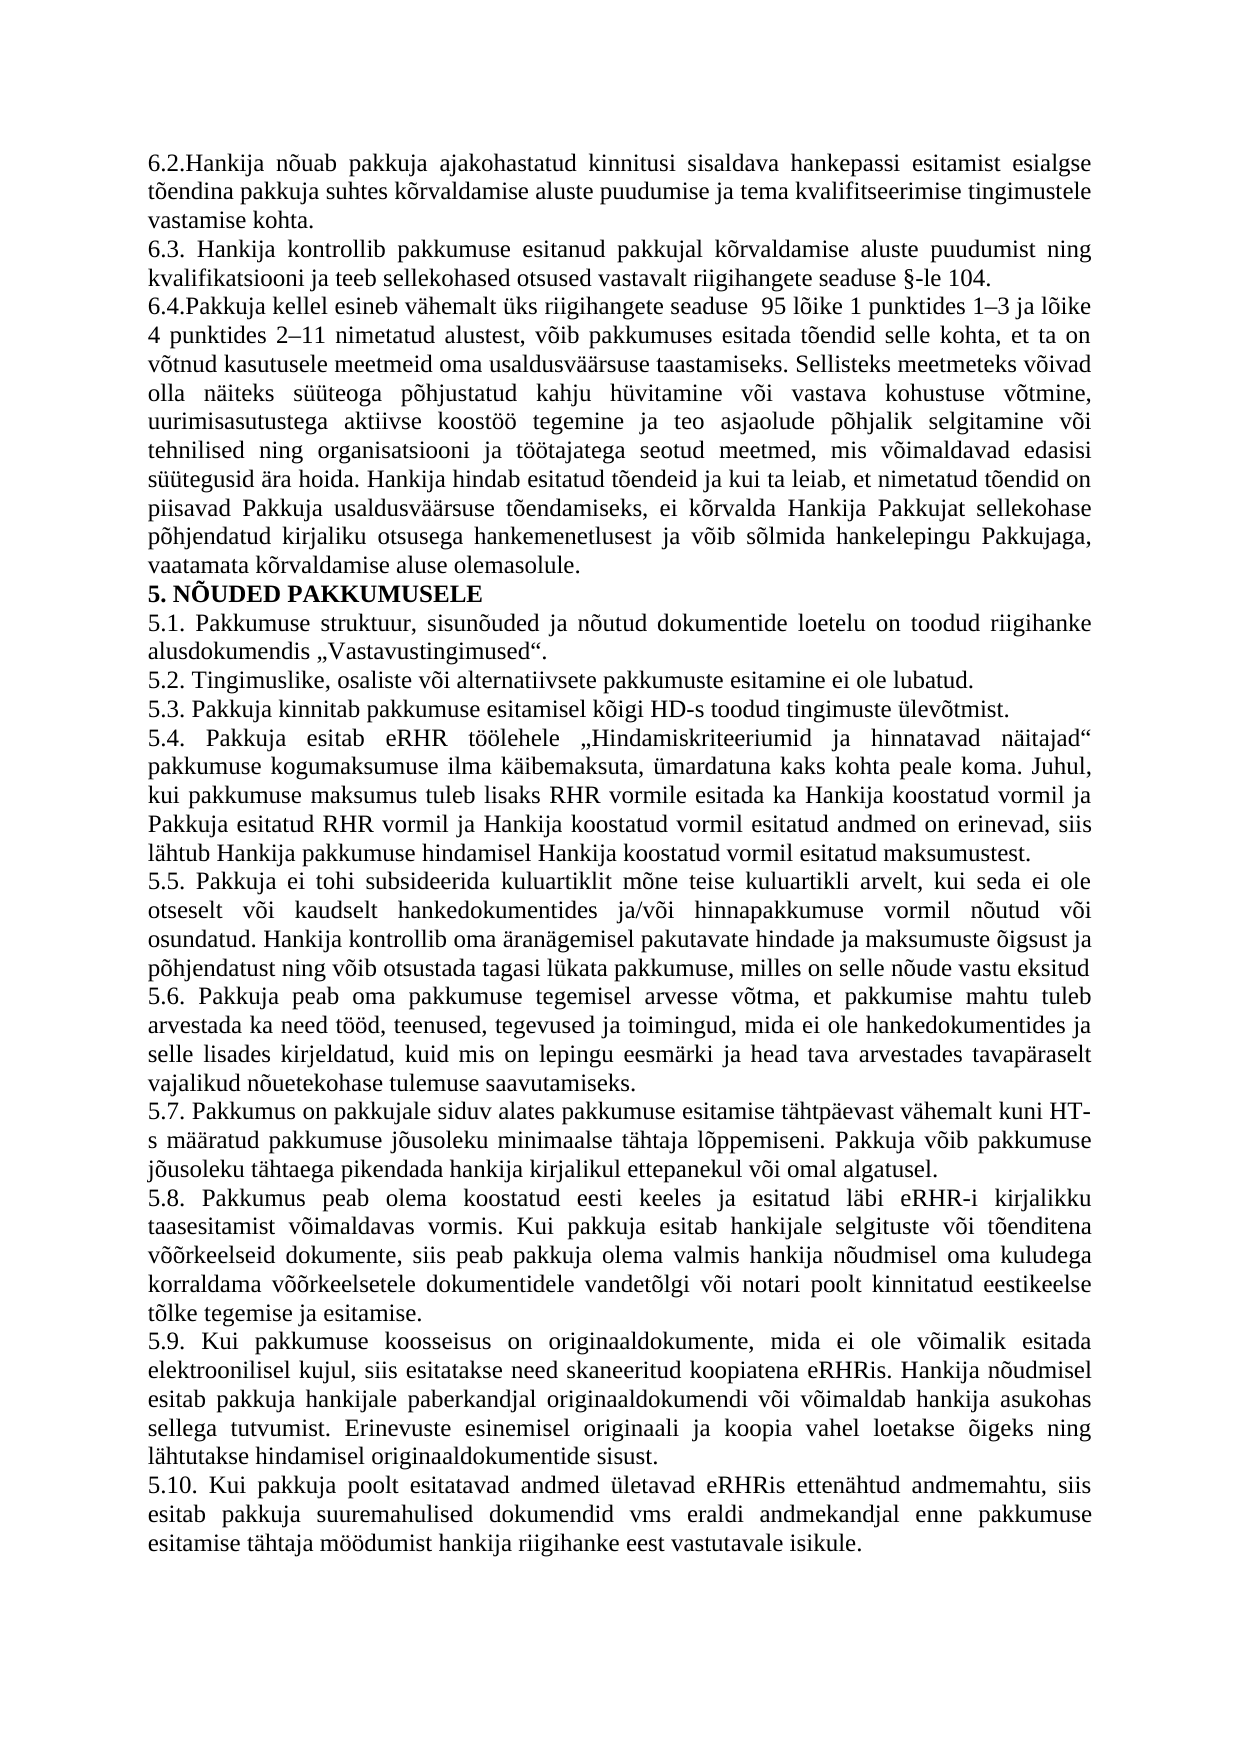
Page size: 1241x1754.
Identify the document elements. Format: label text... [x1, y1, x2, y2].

text 5.8. Pakkumus peab olema koostatud eesti keeles ja esitatud läbi eRHR-i kirjalikku taasesitamist võimaldavas vormis. Kui pakkuja esitab hankijale selgituste või tõenditena võõrkeelseid dokumente, siis peab pakkuja olema valmis hankija nõudmisel oma kuludega korraldama võõrkeelsetele dokumentidele vandetõlgi või notari poolt kinnitatud eestikeelse tõlke tegemise ja esitamise. [148, 1183, 1093, 1326]
text 5.3. Pakkuja kinnitab pakkumuse esitamisel kõigi HD-s toodud tingimuste ülevõtmist. [148, 694, 1093, 723]
text 5.1. Pakkumuse struktuur, sisunõuded ja nõutud dokumentide loetelu on toodud riigihanke alusdokumendis „Vastavustingimused“. [148, 608, 1093, 665]
text 5.4. Pakkuja esitab eRHR töölehele „Hindamiskriteeriumid ja hinnatavad näitajad“ pakkumuse kogumaksumuse ilma käibemaksuta, ümardatuna kaks kohta peale koma. Juhul, kui pakkumuse maksumus tuleb lisaks RHR vormile esitada ka Hankija koostatud vormil ja Pakkuja esitatud RHR vormil ja Hankija koostatud vormil esitatud andmed on erinevad, siis lähtub Hankija pakkumuse hindamisel Hankija koostatud vormil esitatud maksumustest. [148, 723, 1093, 866]
list Hankija kontrollib pakkumuse esitanud pakkujal kõrvaldamise aluste puudumist ning kvalifikatsiooni ja teeb sellekohased otsused vastavalt riigihangete seaduse §-le 104. [148, 234, 1093, 291]
text 5.10. Kui pakkuja poolt esitatavad andmed ületavad eRHRis ettenähtud andmemahtu, siis esitab pakkuja suuremahulised dokumendid vms eraldi andmekandjal enne pakkumuse esitamise tähtaja möödumist hankija riigihanke eest vastutavale isikule. [148, 1470, 1093, 1556]
text 5. NÕUDED PAKKUMUSELE [148, 579, 1093, 608]
list Hankija nõuab pakkuja ajakohastatud kinnitusi sisaldava hankepassi esitamist esialgse tõendina pakkuja suhtes kõrvaldamise aluste puudumise ja tema kvalifitseerimise tingimustele vastamise kohta. [148, 148, 1093, 234]
text 5.7. Pakkumus on pakkujale siduv alates pakkumuse esitamise tähtpäevast vähemalt kuni HT-s määratud pakkumuse jõusoleku minimaalse tähtaja lõppemiseni. Pakkuja võib pakkumuse jõusoleku tähtaega pikendada hankija kirjalikul ettepanekul või omal algatusel. [148, 1096, 1093, 1183]
text 5.9. Kui pakkumuse koosseisus on originaaldokumente, mida ei ole võimalik esitada elektroonilisel kujul, siis esitatakse need skaneeritud koopiatena eRHRis. Hankija nõudmisel esitab pakkuja hankijale paberkandjal originaaldokumendi või võimaldab hankija asukohas sellega tutvumist. Erinevuste esinemisel originaali ja koopia vahel loetakse õigeks ning lähtutakse hindamisel originaaldokumentide sisust. [148, 1326, 1093, 1470]
text 5.2. Tingimuslike, osaliste või alternatiivsete pakkumuste esitamine ei ole lubatud. [148, 665, 1093, 694]
list Pakkuja kellel esineb vähemalt üks riigihangete seaduse 95 lõike 1 punktides 1–3 ja lõike 4 punktides 2–11 nimetatud alustest, võib pakkumuses esitada tõendid selle kohta, et ta on võtnud kasutusele meetmeid oma usaldusväärsuse taastamiseks. Sellisteks meetmeteks võivad olla näiteks süüteoga põhjustatud kahju hüvitamine või vastava kohustuse võtmine, uurimisasutustega aktiivse koostöö tegemine ja teo asjaolude põhjalik selgitamine või tehnilised ning organisatsiooni ja töötajatega seotud meetmed, mis võimaldavad edasisi süütegusid ära hoida. Hankija hindab esitatud tõendeid ja kui ta leiab, et nimetatud tõendid on piisavad Pakkuja usaldusväärsuse tõendamiseks, ei kõrvalda Hankija Pakkujat sellekohase põhjendatud kirjaliku otsusega hankemenetlusest ja võib sõlmida hankelepingu Pakkujaga, vaatamata kõrvaldamise aluse olemasolule. [148, 291, 1093, 579]
text 5.5. Pakkuja ei tohi subsideerida kuluartiklit mõne teise kuluartikli arvelt, kui seda ei ole otseselt või kaudselt hankedokumentides ja/või hinnapakkumuse vormil nõutud või osundatud. Hankija kontrollib oma äranägemisel pakutavate hindade ja maksumuste õigsust ja põhjendatust ning võib otsustada tagasi lükata pakkumuse, milles on selle nõude vastu eksitud [148, 866, 1093, 981]
text 5.6. Pakkuja peab oma pakkumuse tegemisel arvesse võtma, et pakkumise mahtu tuleb arvestada ka need tööd, teenused, tegevused ja toimingud, mida ei ole hankedokumentides ja selle lisades kirjeldatud, kuid mis on lepingu eesmärki ja head tava arvestades tavapäraselt vajalikud nõuetekohase tulemuse saavutamiseks. [148, 981, 1093, 1096]
